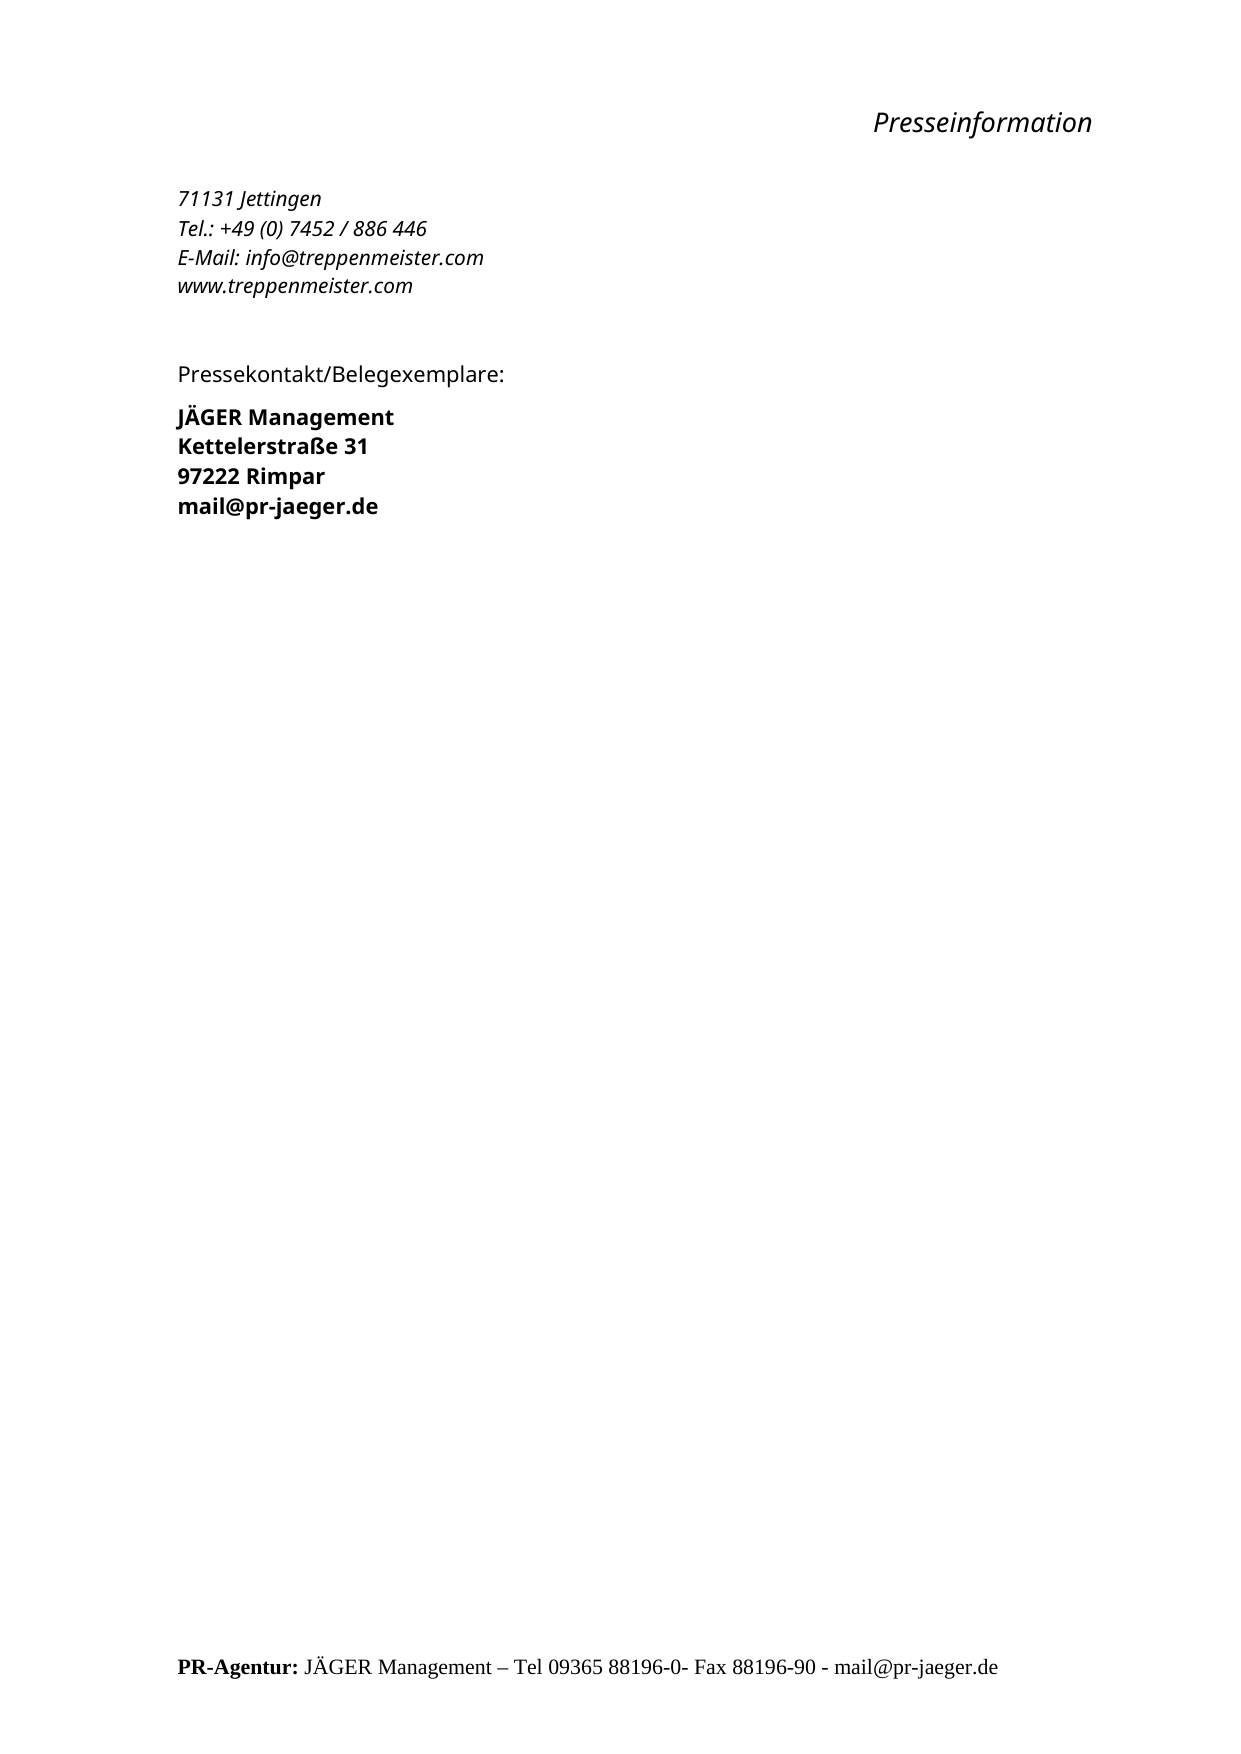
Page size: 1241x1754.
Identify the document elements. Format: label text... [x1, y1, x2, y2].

text E-Mail: info@treppenmeister.com [177, 242, 1092, 271]
text mail@pr-jaeger.de [177, 491, 1092, 521]
text Kettelerstraße 31 [177, 431, 1092, 461]
text 97222 Rimpar [177, 461, 1092, 491]
text Tel.: +49 (0) 7452 / 886 446 [177, 213, 1092, 242]
text JÄGER Management [177, 402, 1092, 431]
text 71131 Jettingen [177, 184, 1092, 213]
text Pressekontakt/Belegexemplare: [177, 359, 1092, 389]
text www.treppenmeister.com [177, 271, 1092, 300]
